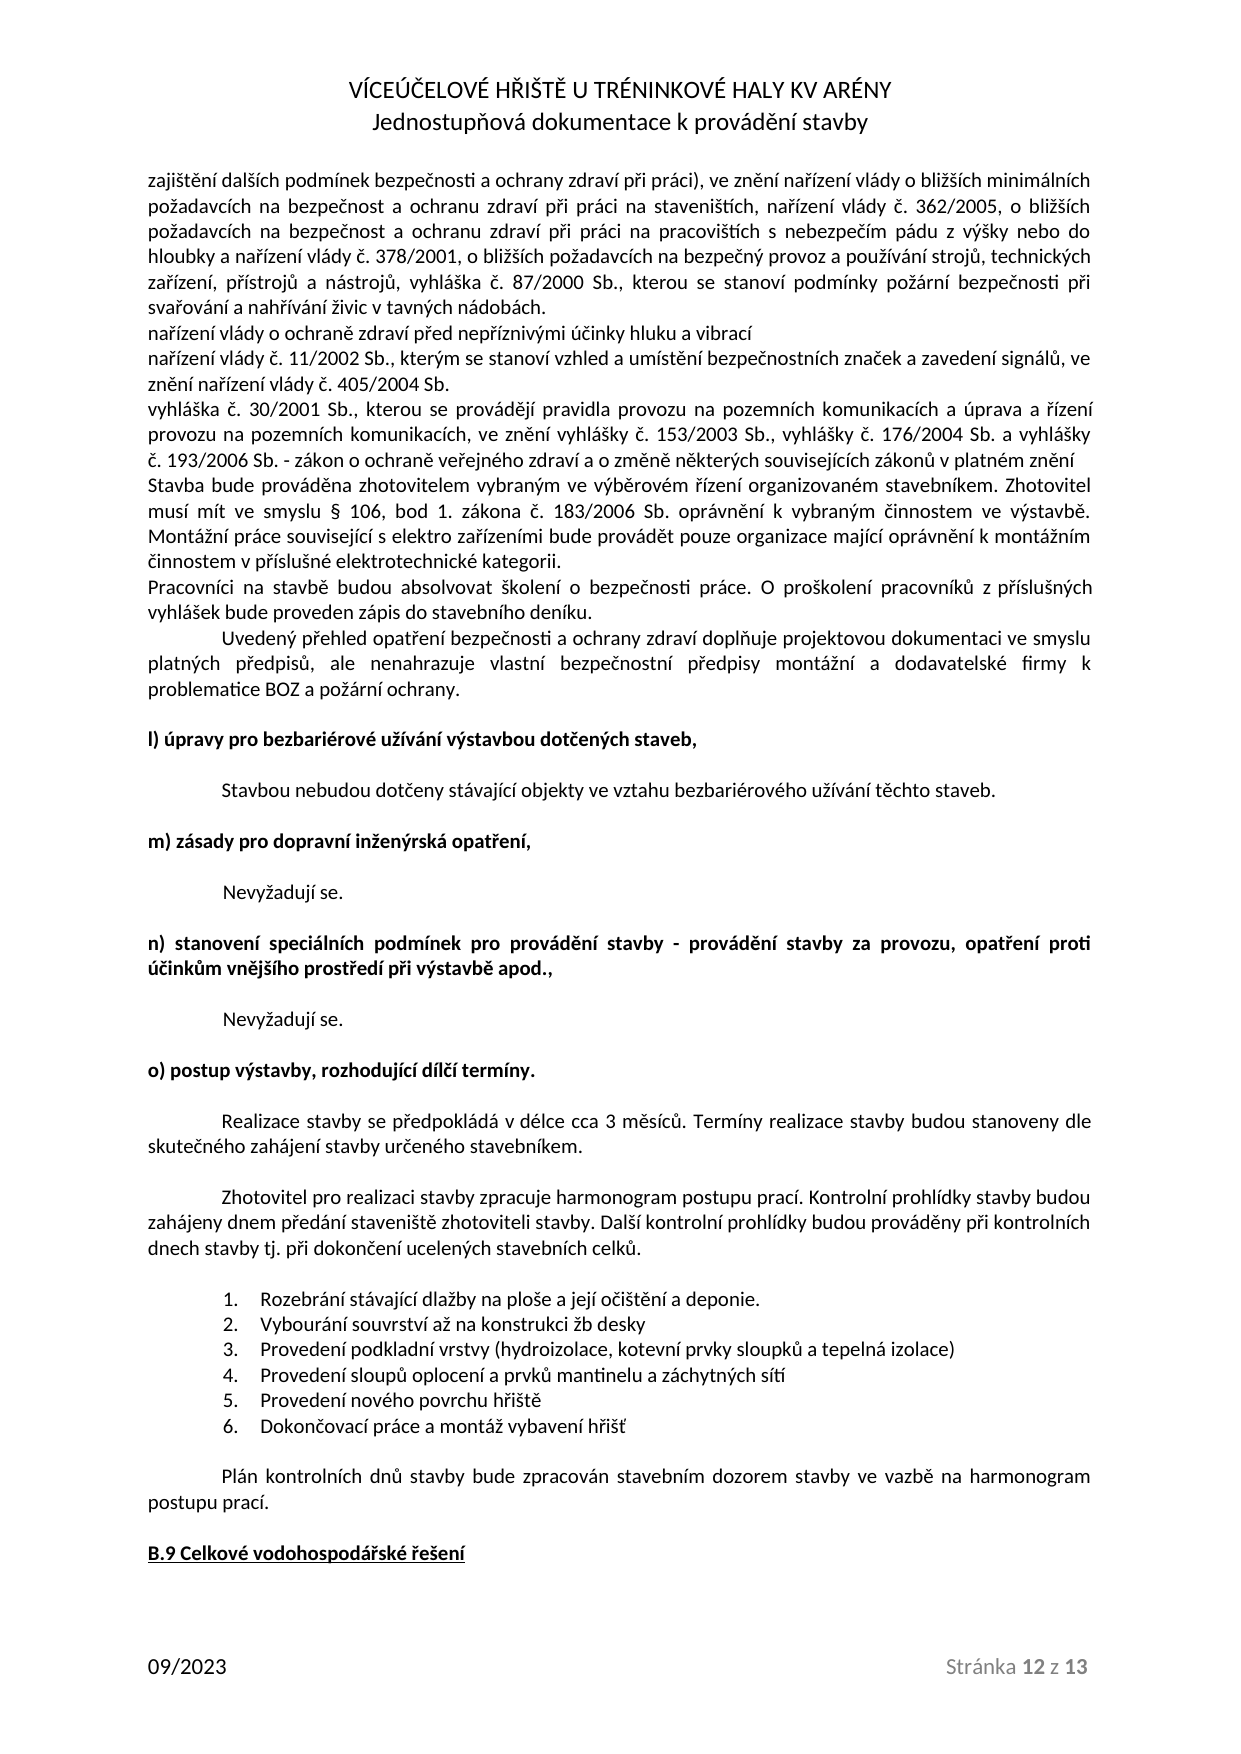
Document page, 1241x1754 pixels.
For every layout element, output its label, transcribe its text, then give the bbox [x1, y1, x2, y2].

text Plán kontrolních dnů stavby bude zpracován stavebním dozorem stavby ve vazbě na harmonogram postupu prací. [148, 1464, 1093, 1514]
text Pracovníci na stavbě budou absolvovat školení o bezpečnosti práce. O proškolení pracovníků z příslušných vyhlášek bude proveden zápis do stavebního deníku. [148, 574, 1093, 625]
list Vybourání souvrství až na konstrukci žb desky [223, 1311, 1093, 1337]
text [148, 167, 1093, 320]
list Dokončovací práce a montáž vybavení hřišť [223, 1413, 1093, 1438]
text m) zásady pro dopravní inženýrská opatření, [148, 828, 1093, 854]
text Stavbou nebudou dotčeny stávající objekty ve vztahu bezbariérového užívání těchto staveb. [148, 777, 1093, 803]
text B.9 Celkové vodohospodářské řešení [148, 1540, 1093, 1565]
text nařízení vlády o ochraně zdraví před nepříznivými účinky hluku a vibrací [148, 320, 1093, 345]
text Realizace stavby se předpokládá v délce cca 3 měsíců. Termíny realizace stavby budou stanoveny dle skutečného zahájení stavby určeného stavebníkem. [148, 1108, 1093, 1159]
text Nevyžadují se. [148, 879, 1093, 904]
text Stavba bude prováděna zhotovitelem vybraným ve výběrovém řízení organizovaném stavebníkem. Zhotovitel musí mít ve smyslu § 106, bod 1. zákona č. 183/2006 Sb. oprávnění k vybraným činnostem ve výstavbě. Montážní práce související s elektro zařízeními bude provádět pouze organizace mající oprávnění k montážním činnostem v příslušné elektrotechnické kategorii. [148, 472, 1093, 574]
text Zhotovitel pro realizaci stavby zpracuje harmonogram postupu prací. Kontrolní prohlídky stavby budou zahájeny dnem předání staveniště zhotoviteli stavby. Další kontrolní prohlídky budou prováděny při kontrolních dnech stavby tj. při dokončení ucelených stavebních celků. [148, 1184, 1093, 1260]
text Uvedený přehled opatření bezpečnosti a ochrany zdraví doplňuje projektovou dokumentaci ve smyslu platných předpisů, ale nenahrazuje vlastní bezpečnostní předpisy montážní a dodavatelské firmy k problematice BOZ a požární ochrany. [148, 625, 1093, 701]
text vyhláška č. 30/2001 Sb., kterou se provádějí pravidla provozu na pozemních komunikacích a úprava a řízení provozu na pozemních komunikacích, ve znění vyhlášky č. 153/2003 Sb., vyhlášky č. 176/2004 Sb. a vyhlášky č. 193/2006 Sb. - zákon o ochraně veřejného zdraví a o změně některých souvisejících zákonů v platném znění [148, 396, 1093, 472]
text nařízení vlády č. 11/2002 Sb., kterým se stanoví vzhled a umístění bezpečnostních značek a zavedení signálů, ve znění nařízení vlády č. 405/2004 Sb. [148, 345, 1093, 396]
list Provedení sloupů oplocení a prvků mantinelu a záchytných sítí [223, 1362, 1093, 1387]
list Provedení podkladní vrstvy (hydroizolace, kotevní prvky sloupků a tepelná izolace) [223, 1337, 1093, 1362]
text o) postup výstavby, rozhodující dílčí termíny. [148, 1057, 1093, 1082]
text Nevyžadují se. [148, 1006, 1093, 1032]
list Provedení nového povrchu hřiště [223, 1387, 1093, 1413]
text l) úpravy pro bezbariérové užívání výstavbou dotčených staveb, [148, 727, 1093, 752]
text n) stanovení speciálních podmínek pro provádění stavby - provádění stavby za provozu, opatření proti účinkům vnějšího prostředí při výstavbě apod., [148, 930, 1093, 981]
list Rozebrání stávající dlažby na ploše a její očištění a deponie. [223, 1286, 1093, 1311]
